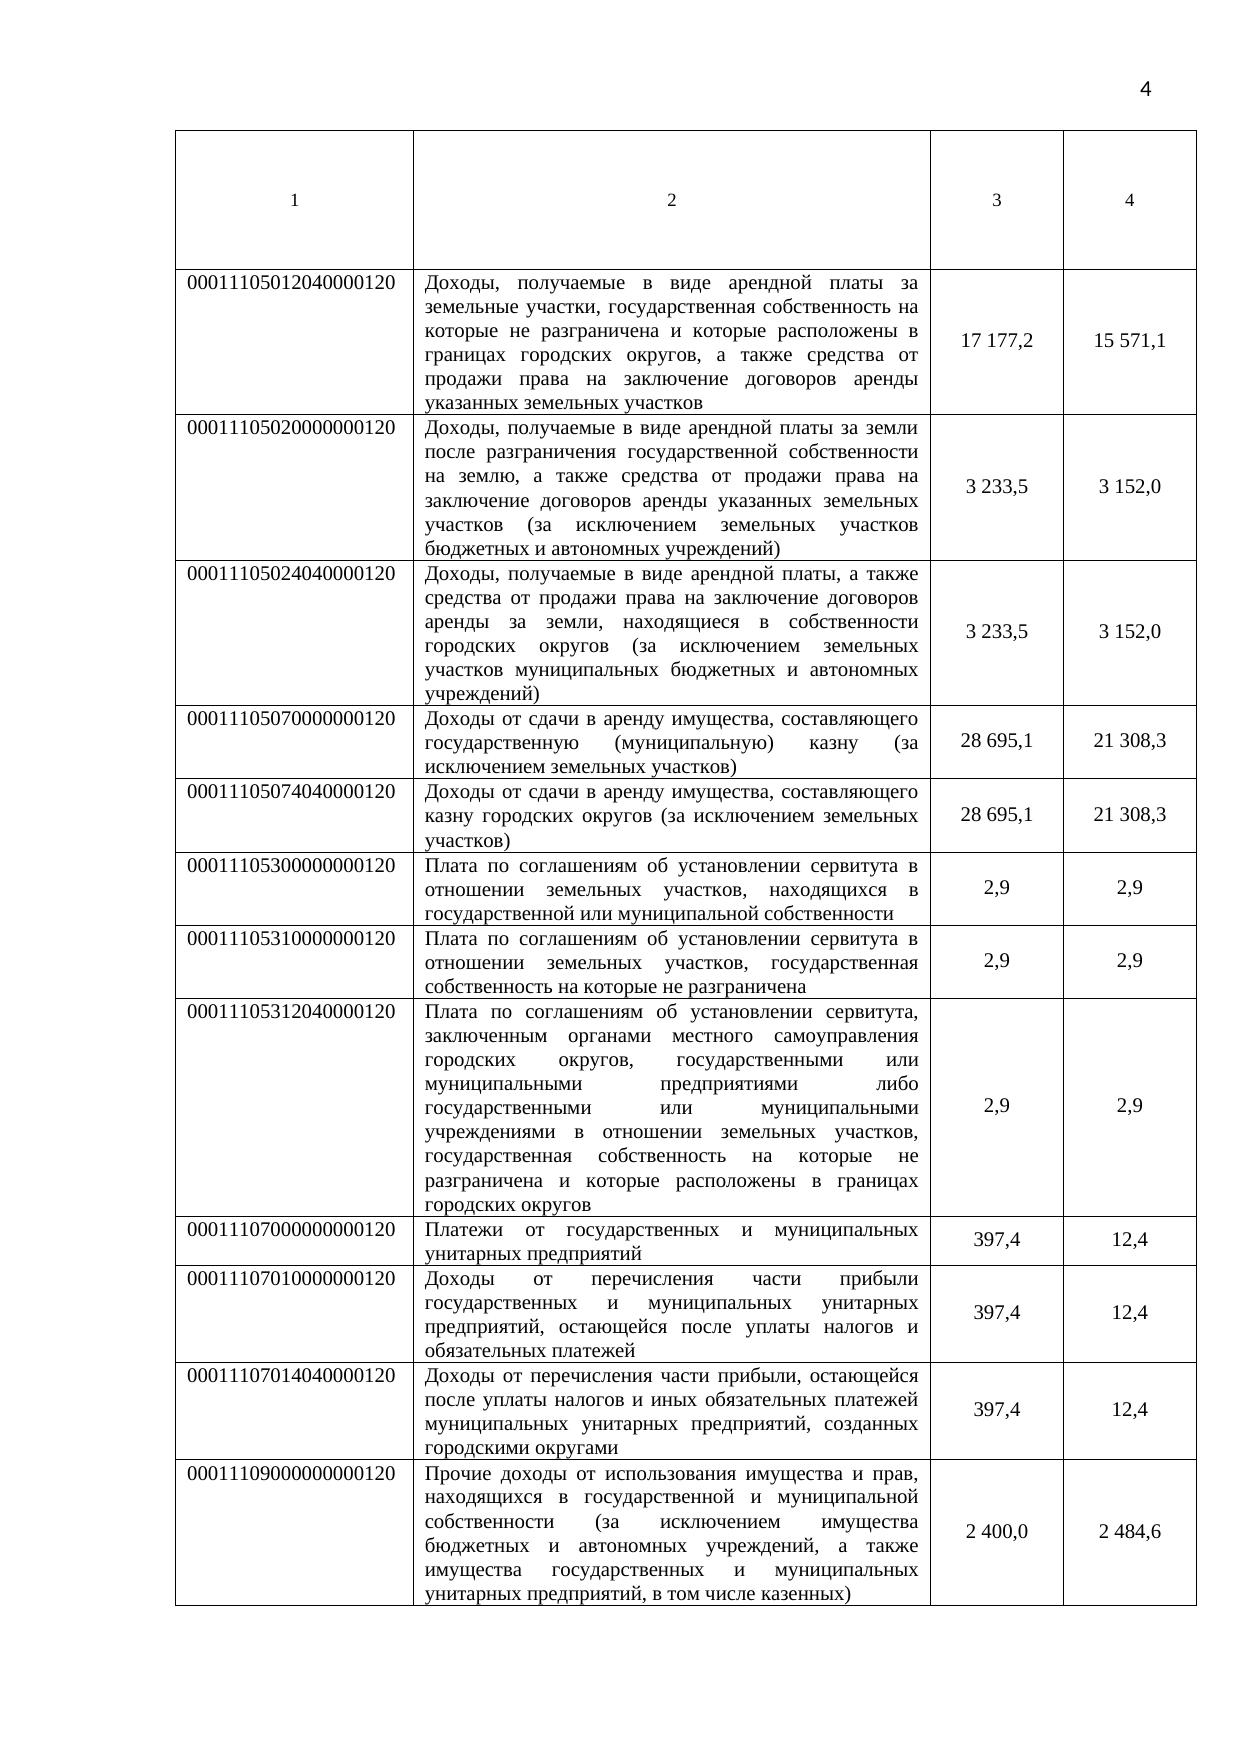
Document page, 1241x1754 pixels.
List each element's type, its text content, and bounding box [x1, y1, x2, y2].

table_cell 397,4 [931, 1266, 1063, 1362]
table_cell Доходы от перечисления части прибыли, остающейся после уплаты налогов и иных обязательных платежей муниципальных унитарных предприятий, созданных городскими округами [414, 1363, 930, 1459]
table_cell 00011105310000000120 [176, 926, 413, 998]
table_cell 397,4 [931, 1363, 1063, 1459]
table_cell Доходы, получаемые в виде арендной платы за земельные участки, государственная собственность на которые не разграничена и которые расположены в границах городских округов, а также средства от продажи права на заключение договоров аренды указанных земельных участков [414, 270, 930, 414]
table_cell Доходы, получаемые в виде арендной платы за земли после разграничения государственной собственности на землю, а также средства от продажи права на заключение договоров аренды указанных земельных участков (за исключением земельных участков бюджетных и автономных учреждений) [414, 415, 930, 560]
table_cell 28 695,1 [931, 706, 1063, 778]
table_cell 00011105312040000120 [176, 999, 413, 1216]
table_cell 2,9 [1064, 999, 1196, 1216]
table_cell Прочие доходы от использования имущества и прав, находящихся в государственной и муниципальной собственности (за исключением имущества бюджетных и автономных учреждений, а также имущества государственных и муниципальных унитарных предприятий, в том числе казенных) [414, 1460, 930, 1605]
table_cell 00011107014040000120 [176, 1363, 413, 1459]
table_cell 00011105074040000120 [176, 779, 413, 852]
table_cell 00011105012040000120 [176, 270, 413, 414]
table_cell 3 152,0 [1064, 415, 1196, 560]
table_cell Плата по соглашениям об установлении сервитута в отношении земельных участков, находящихся в государственной или муниципальной собственности [414, 853, 930, 925]
table_cell 2,9 [931, 853, 1063, 925]
table_cell 3 233,5 [931, 415, 1063, 560]
table_cell 00011107010000000120 [176, 1266, 413, 1362]
table_cell 3 [931, 131, 1063, 269]
table_cell 2,9 [931, 926, 1063, 998]
table_cell 2,9 [1064, 853, 1196, 925]
table_cell 2,9 [1064, 926, 1196, 998]
table_cell Доходы от перечисления части прибыли государственных и муниципальных унитарных предприятий, остающейся после уплаты налогов и обязательных платежей [414, 1266, 930, 1362]
table_cell Платежи от государственных и муниципальных унитарных предприятий [414, 1217, 930, 1265]
table_cell 1 [176, 131, 413, 269]
table_cell Доходы от сдачи в аренду имущества, составляющего казну городских округов (за исключением земельных участков) [414, 779, 930, 852]
table_cell 00011107000000000120 [176, 1217, 413, 1265]
table_cell 17 177,2 [931, 270, 1063, 414]
table_cell Доходы, получаемые в виде арендной платы, а также средства от продажи права на заключение договоров аренды за земли, находящиеся в собственности городских округов (за исключением земельных участков муниципальных бюджетных и автономных учреждений) [414, 561, 930, 705]
table_cell 2 484,6 [1064, 1460, 1196, 1605]
table_cell 397,4 [931, 1217, 1063, 1265]
table_cell 00011105300000000120 [176, 853, 413, 925]
table_cell 00011105024040000120 [176, 561, 413, 705]
table_cell Плата по соглашениям об установлении сервитута в отношении земельных участков, государственная собственность на которые не разграничена [414, 926, 930, 998]
table_cell 4 [1064, 131, 1196, 269]
table_cell 12,4 [1064, 1363, 1196, 1459]
table_cell 15 571,1 [1064, 270, 1196, 414]
table_cell 00011105020000000120 [176, 415, 413, 560]
table_cell 28 695,1 [931, 779, 1063, 852]
table_cell 2 [414, 131, 930, 269]
table_cell 21 308,3 [1064, 706, 1196, 778]
table_cell 2 400,0 [931, 1460, 1063, 1605]
table_cell Плата по соглашениям об установлении сервитута, заключенным органами местного самоуправления городских округов, государственными или муниципальными предприятиями либо государственными или муниципальными учреждениями в отношении земельных участков, государственная собственность на которые не разграничена и которые расположены в границах городских округов [414, 999, 930, 1216]
table_cell 00011109000000000120 [176, 1460, 413, 1605]
table_cell 12,4 [1064, 1217, 1196, 1265]
table_cell 3 152,0 [1064, 561, 1196, 705]
table_cell 2,9 [931, 999, 1063, 1216]
table_cell 21 308,3 [1064, 779, 1196, 852]
table_cell 12,4 [1064, 1266, 1196, 1362]
table_cell 3 233,5 [931, 561, 1063, 705]
table_cell 00011105070000000120 [176, 706, 413, 778]
table_cell Доходы от сдачи в аренду имущества, составляющего государственную (муниципальную) казну (за исключением земельных участков) [414, 706, 930, 778]
